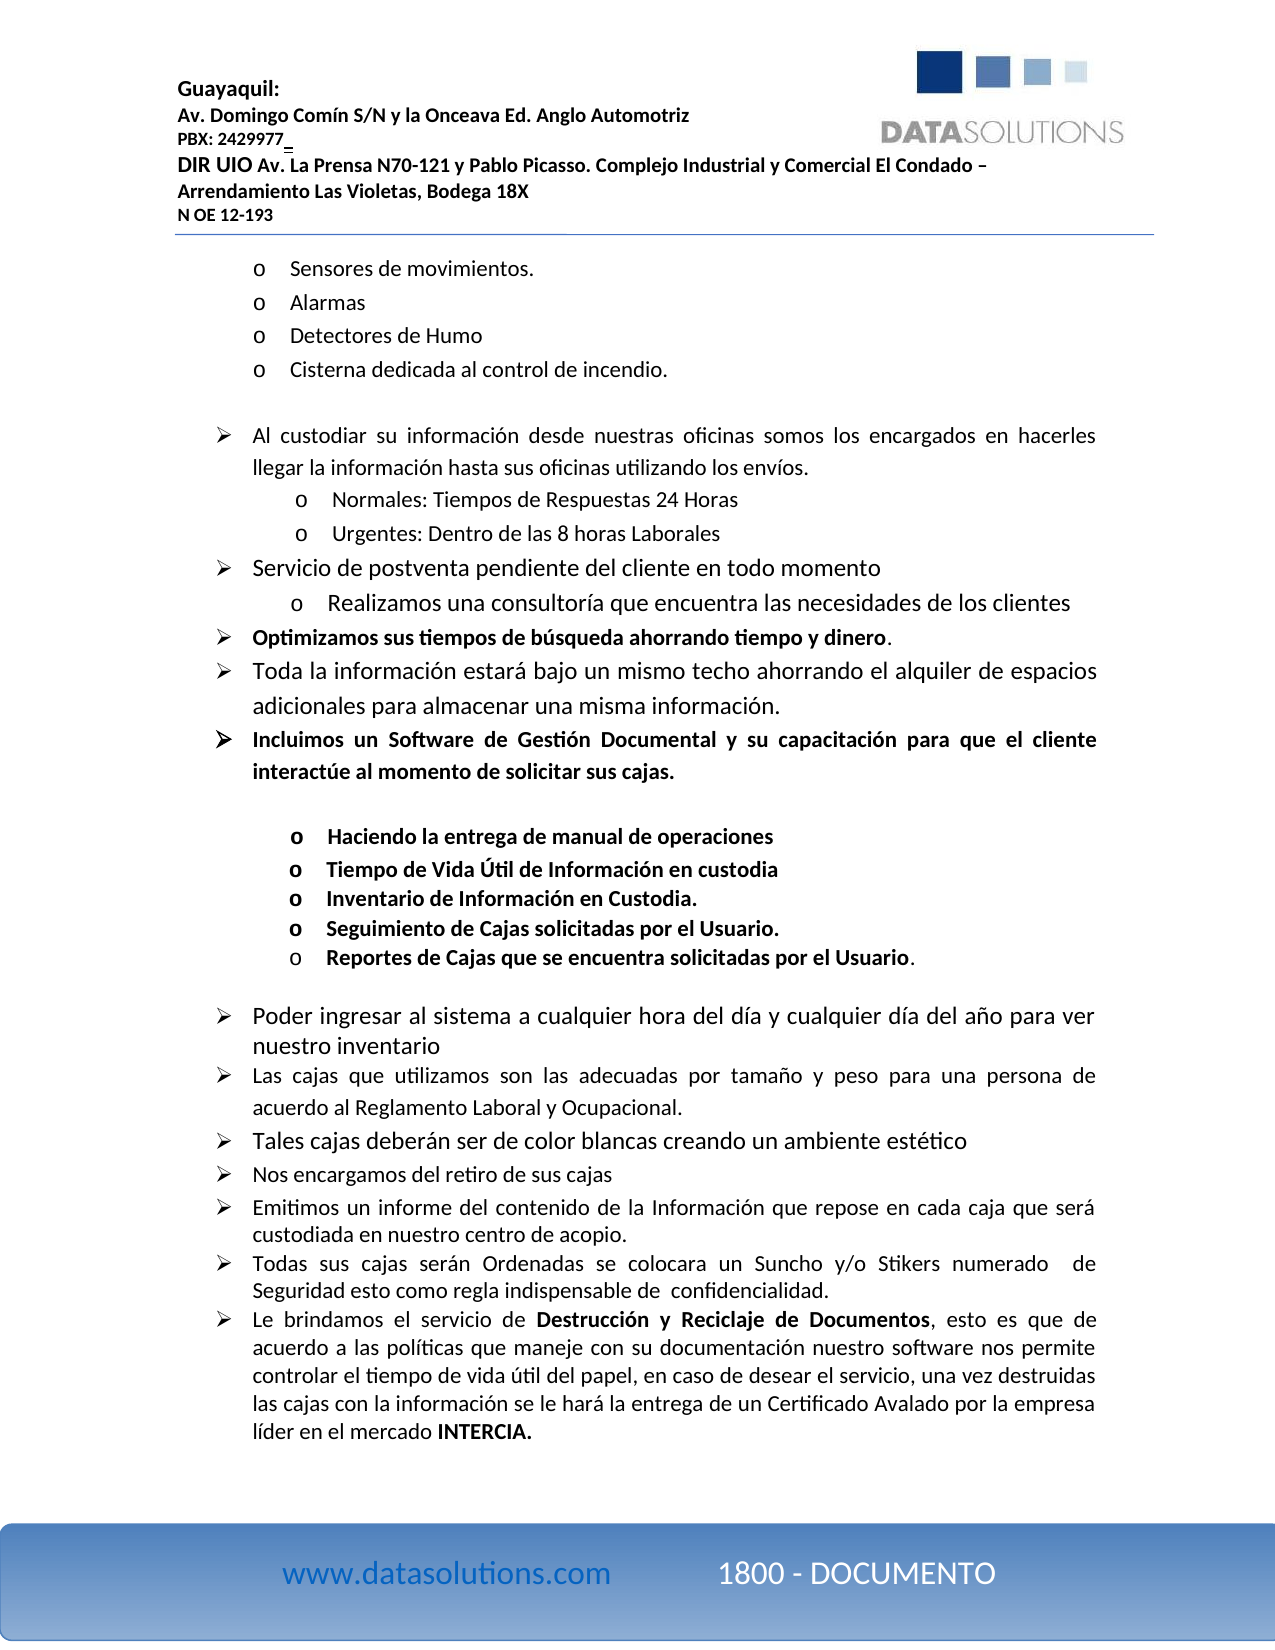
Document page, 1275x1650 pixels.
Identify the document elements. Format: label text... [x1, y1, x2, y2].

list Tiempo de Vida Útil de Información en custodia [288, 855, 1097, 884]
list Urgentes: Dentro de las 8 horas Laborales [294, 519, 1098, 548]
list Nos encargamos del retiro de sus cajas [215, 1160, 1098, 1188]
list Normales: Tiempos de Respuestas 24 Horas [294, 485, 1098, 514]
list Cisterna dedicada al control de incendio. [252, 355, 1098, 384]
list Al custodiar su información desde nuestras oficinas somos los encargados en hacerles llegar la información hasta sus oficinas utilizando los envíos. [215, 421, 1098, 481]
list Emitimos un informe del contenido de la Información que repose en cada caja que será custodiada en nuestro centro de acopio. [215, 1193, 1097, 1249]
list Poder ingresar al sistema a cualquier hora del día y cualquier día del año para ver nuestro inventario [215, 1000, 1097, 1061]
list Haciendo la entrega de manual de operaciones [290, 822, 1098, 851]
list Todas sus cajas serán Ordenadas se colocara un Suncho y/o Stikers numerado de Seguridad esto como regla indispensable de confidencialidad. [215, 1249, 1097, 1305]
list Tales cajas deberán ser de color blancas creando un ambiente estético [215, 1125, 1098, 1156]
list Las cajas que utilizamos son las adecuadas por tamaño y peso para una persona de acuerdo al Reglamento Laboral y Ocupacional. [215, 1061, 1098, 1121]
list Incluimos un Software de Gestión Documental y su capacitación para que el cliente interactúe al momento de solicitar sus cajas. [215, 725, 1098, 785]
list Realizamos una consultoría que encuentra las necesidades de los clientes [290, 587, 1098, 618]
list Optimizamos sus tiempos de búsqueda ahorrando tiempo y dinero. [215, 623, 1098, 651]
list Seguimiento de Cajas solicitadas por el Usuario. [288, 914, 1097, 943]
list Le brindamos el servicio de Destrucción y Reciclaje de Documentos, esto es que de acuerdo a las políticas que maneje con su documentación nuestro software nos permite controlar el tiempo de vida útil del papel, en caso de desear el servicio, una vez destruidas las cajas con la información se le hará la entrega de un Certificado Avalado por la empresa líder en el mercado INTERCIA. [215, 1305, 1097, 1445]
list Sensores de movimientos. [252, 254, 1098, 284]
picture [846, 31, 1166, 163]
list Toda la información estará bajo un mismo techo ahorrando el alquiler de espacios adicionales para almacenar una misma información. [215, 655, 1098, 721]
list Inventario de Información en Custodia. [288, 884, 1097, 914]
list Servicio de postventa pendiente del cliente en todo momento [215, 552, 1098, 583]
list Reportes de Cajas que se encuentra solicitadas por el Usuario. [288, 943, 1097, 972]
list Alarmas [252, 288, 1098, 317]
list Detectores de Humo [252, 322, 1098, 351]
